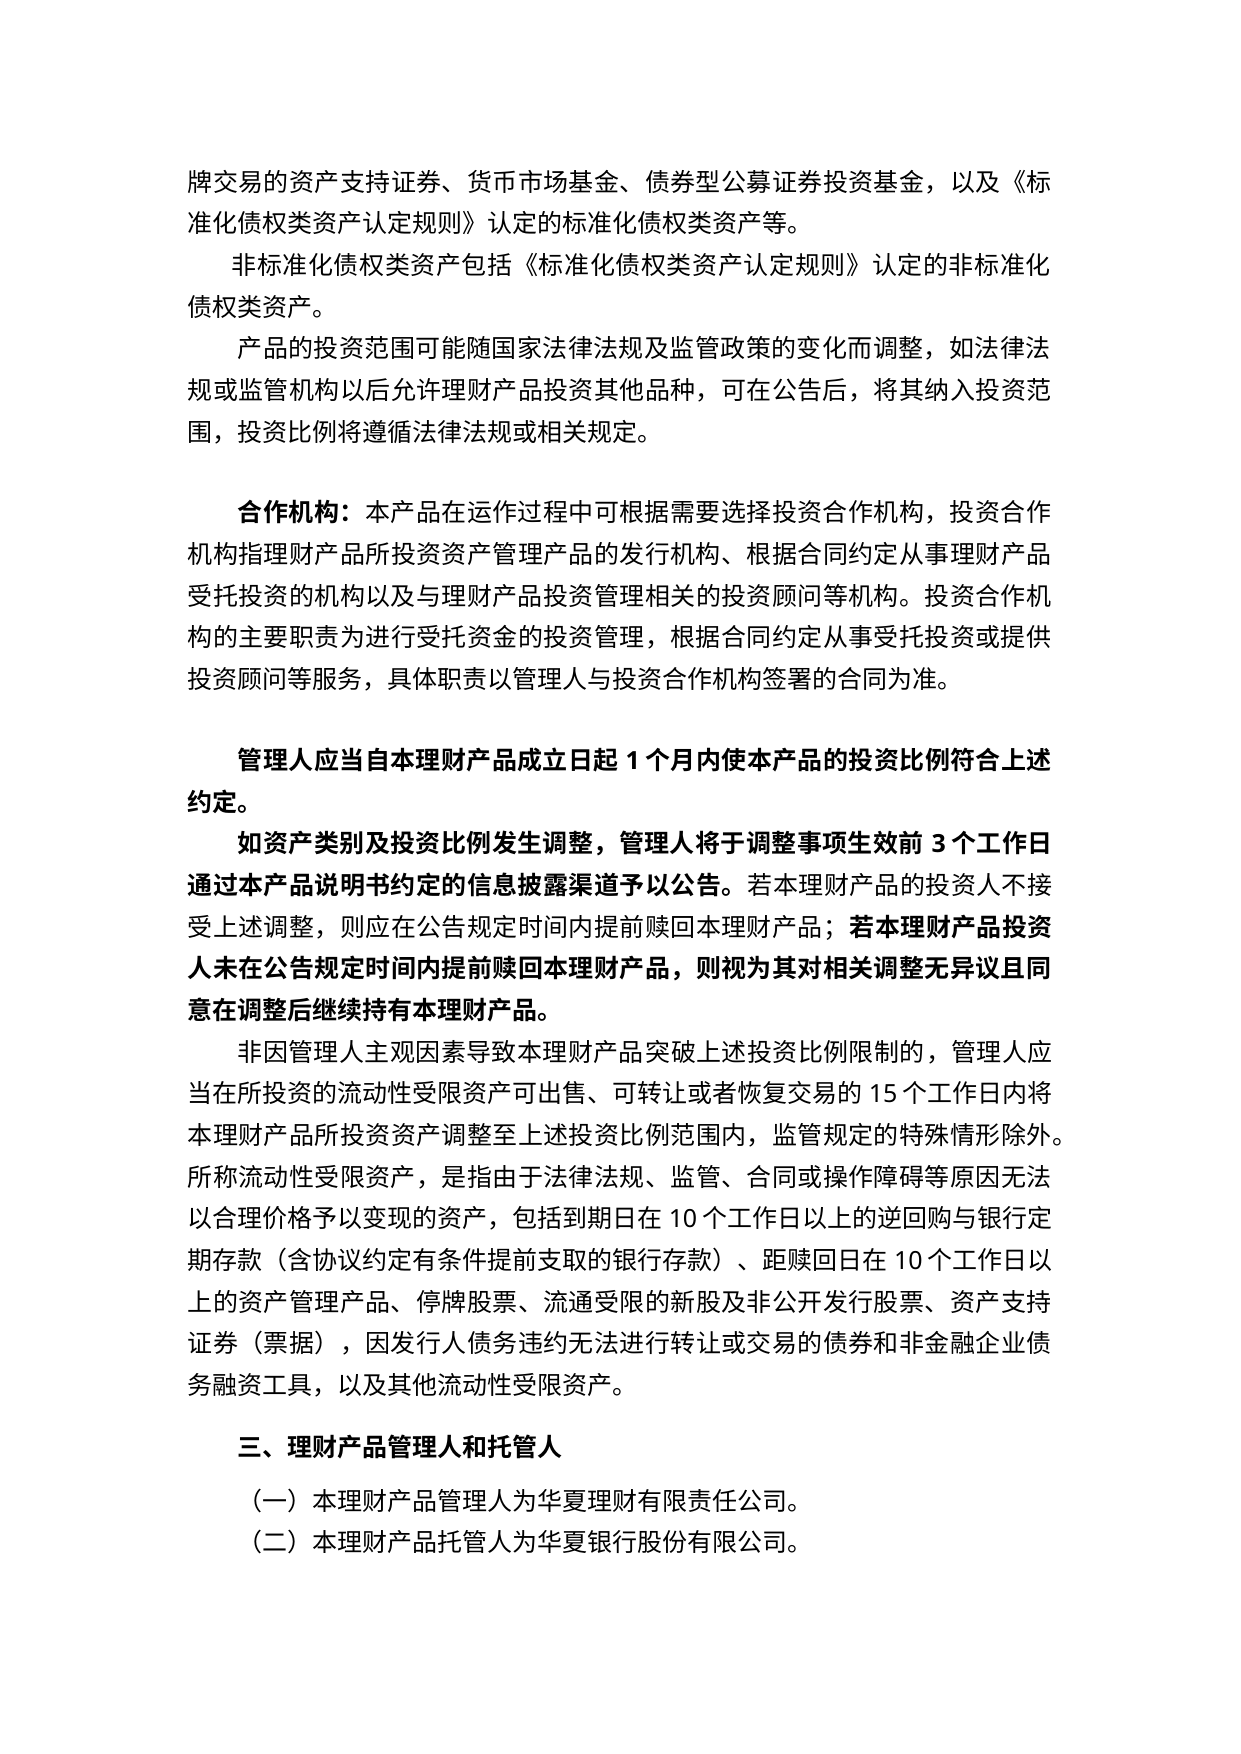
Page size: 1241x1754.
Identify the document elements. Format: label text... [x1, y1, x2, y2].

text 非因管理人主观因素导致本理财产品突破上述投资比例限制的，管理人应当在所投资的流动性受限资产可出售、可转让或者恢复交易的15个工作日内将本理财产品所投资资产调整至上述投资比例范围内，监管规定的特殊情形除外。所称流动性受限资产，是指由于法律法规、监管、合同或操作障碍等原因无法以合理价格予以变现的资产，包括到期日在10个工作日以上的逆回购与银行定期存款（含协议约定有条件提前支取的银行存款）、距赎回日在10个工作日以上的资产管理产品、停牌股票、流通受限的新股及非公开发行股票、资产支持证券（票据），因发行人债务违约无法进行转让或交易的债券和非金融企业债务融资工具，以及其他流动性受限资产。 [187, 1032, 1053, 1402]
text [187, 162, 1053, 240]
text 合作机构：本产品在运作过程中可根据需要选择投资合作机构，投资合作机构指理财产品所投资资产管理产品的发行机构、根据合同约定从事理财产品受托投资的机构以及与理财产品投资管理相关的投资顾问等机构。投资合作机构的主要职责为进行受托资金的投资管理，根据合同约定从事受托投资或提供投资顾问等服务，具体职责以管理人与投资合作机构签署的合同为准。 [187, 493, 1053, 696]
text 如资产类别及投资比例发生调整，管理人将于调整事项生效前3个工作日通过本产品说明书约定的信息披露渠道予以公告。若本理财产品的投资人不接受上述调整，则应在公告规定时间内提前赎回本理财产品；若本理财产品投资人未在公告规定时间内提前赎回本理财产品，则视为其对相关调整无异议且同意在调整后继续持有本理财产品。 [187, 824, 1053, 1027]
text （一）本理财产品管理人为华夏理财有限责任公司。 [187, 1481, 1053, 1517]
text （二）本理财产品托管人为华夏银行股份有限公司。 [187, 1523, 1053, 1559]
text 非标准化债权类资产包括《标准化债权类资产认定规则》认定的非标准化债权类资产。 [187, 245, 1053, 323]
text 三、理财产品管理人和托管人 [187, 1423, 1053, 1465]
text 产品的投资范围可能随国家法律法规及监管政策的变化而调整，如法律法规或监管机构以后允许理财产品投资其他品种，可在公告后，将其纳入投资范围，投资比例将遵循法律法规或相关规定。 [187, 329, 1053, 448]
text 管理人应当自本理财产品成立日起1个月内使本产品的投资比例符合上述约定。 [187, 740, 1053, 818]
